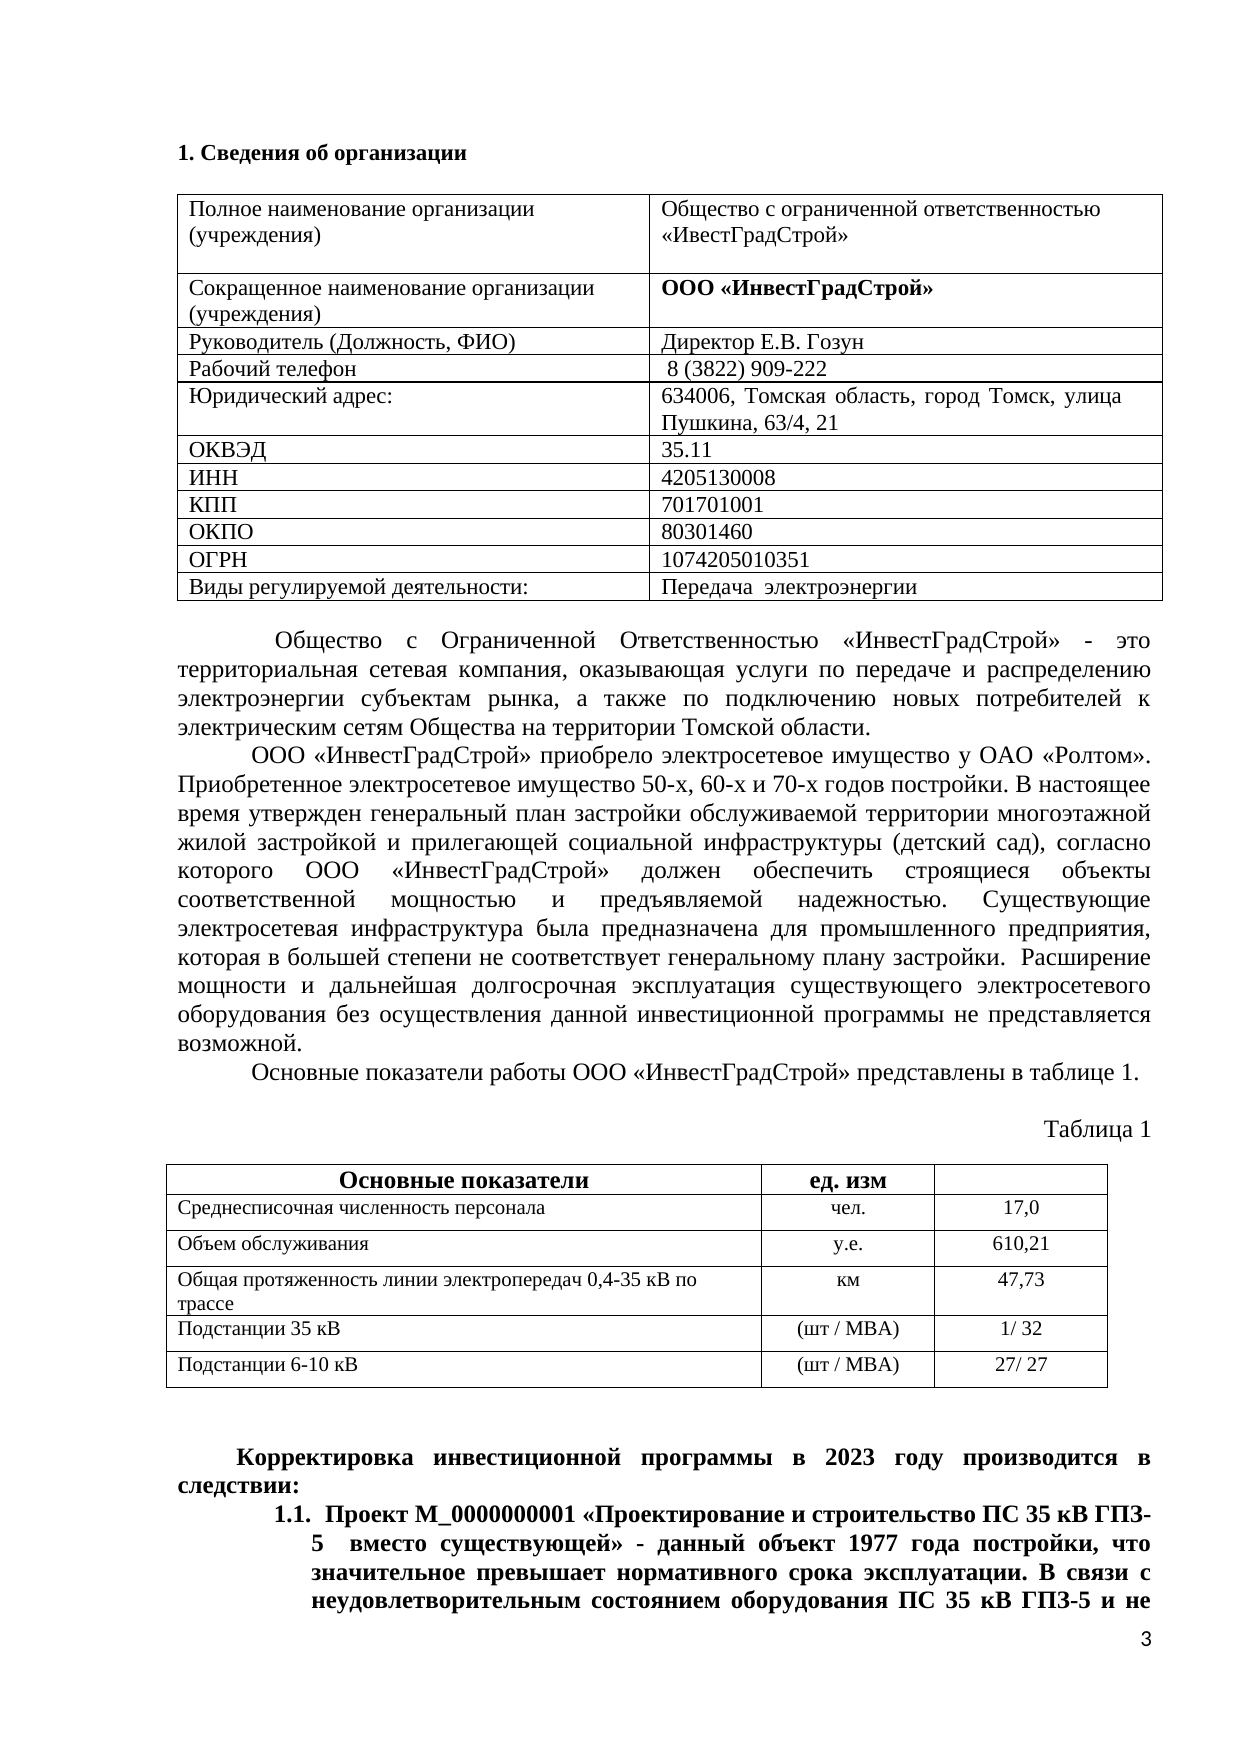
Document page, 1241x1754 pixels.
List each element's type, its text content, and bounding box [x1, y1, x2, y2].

table_cell 8 (3822) 909-222 [650, 355, 1162, 381]
table_cell Среднесписочная численность персонала [167, 1195, 761, 1230]
table_cell 27/ 27 [935, 1352, 1107, 1387]
table_header [935, 1165, 1107, 1194]
table_cell ООО «ИнвестГрадСтрой» [650, 274, 1162, 327]
table_cell ОКПО [178, 519, 649, 545]
table_header Полное наименование организации (учреждения) [178, 195, 649, 273]
table_header Основные показатели [167, 1165, 761, 1194]
table_cell Подстанции 6-10 кВ [167, 1352, 761, 1387]
table_cell ОКВЭД [178, 436, 649, 463]
table_cell Директор Е.В. Гозун [650, 328, 1162, 354]
text Общество с Ограниченной Ответственностью «ИнвестГрадСтрой» - это территориальная сетевая компания, оказывающая услуги по передаче и распределению электроэнергии субъектам рынка, а также по подключению новых потребителей к электрическим сетям Общества на территории Томской области. [177, 626, 1152, 741]
text ООО «ИнвестГрадСтрой» приобрело электросетевое имущество у ОАО «Ролтом». Приобретенное электросетевое имущество 50-х, 60-х и 70-х годов постройки. В настоящее время утвержден генеральный план застройки обслуживаемой территории многоэтажной жилой застройкой и прилегающей социальной инфраструктуры (детский сад), согласно которого ООО «ИнвестГрадСтрой» должен обеспечить строящиеся объекты соответственной мощностью и предъявляемой надежностью. Существующие электросетевая инфраструктура была предназначена для промышленного предприятия, которая в большей степени не соответствует генеральному плану застройки. Расширение мощности и дальнейшая долгосрочная эксплуатация существующего электросетевого оборудования без осуществления данной инвестиционной программы не представляется возможной. [177, 741, 1152, 1057]
text Таблица 1 [177, 1114, 1152, 1143]
table_cell Сокращенное наименование организации (учреждения) [178, 274, 649, 327]
table_cell Объем обслуживания [167, 1231, 761, 1266]
table_cell Рабочий телефон [178, 355, 649, 381]
table_cell 35.11 [650, 436, 1162, 463]
table_cell 634006, Томская область, город Томск, улица Пушкина, 63/4, 21 [650, 383, 1162, 435]
table_cell Юридический адрес: [178, 383, 649, 435]
table_cell 47,73 [935, 1267, 1107, 1315]
table_cell ИНН [178, 464, 649, 490]
table_cell км [762, 1267, 934, 1315]
table_cell 4205130008 [650, 464, 1162, 490]
table_cell (шт / МВА) [762, 1352, 934, 1387]
table_cell 17,0 [935, 1195, 1107, 1230]
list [274, 1499, 1152, 1614]
table_cell Общая протяженность линии электропередач 0,4-35 кВ по трассе [167, 1267, 761, 1315]
table_cell чел. [762, 1195, 934, 1230]
table_cell у.е. [762, 1231, 934, 1266]
table_cell ОГРН [178, 546, 649, 572]
table_cell Виды регулируемой деятельности: [178, 573, 649, 599]
table_cell 610,21 [935, 1231, 1107, 1266]
text Корректировка инвестиционной программы в 2023 году производится в следствии: [177, 1442, 1152, 1499]
table_cell КПП [178, 491, 649, 517]
subtitle 1. Сведения об организации [177, 139, 1152, 165]
table_cell Передача электроэнергии [650, 573, 1162, 599]
text Основные показатели работы ООО «ИнвестГрадСтрой» представлены в таблице 1. [177, 1057, 1152, 1086]
table_cell Подстанции 35 кВ [167, 1316, 761, 1351]
table_cell (шт / МВА) [762, 1316, 934, 1351]
table_cell 1/ 32 [935, 1316, 1107, 1351]
table_header Общество с ограниченной ответственностью «ИвестГрадСтрой» [650, 195, 1162, 273]
table_cell 80301460 [650, 519, 1162, 545]
table_cell Руководитель (Должность, ФИО) [178, 328, 649, 354]
table_cell 701701001 [650, 491, 1162, 517]
table_header ед. изм [762, 1165, 934, 1194]
table_cell 1074205010351 [650, 546, 1162, 572]
